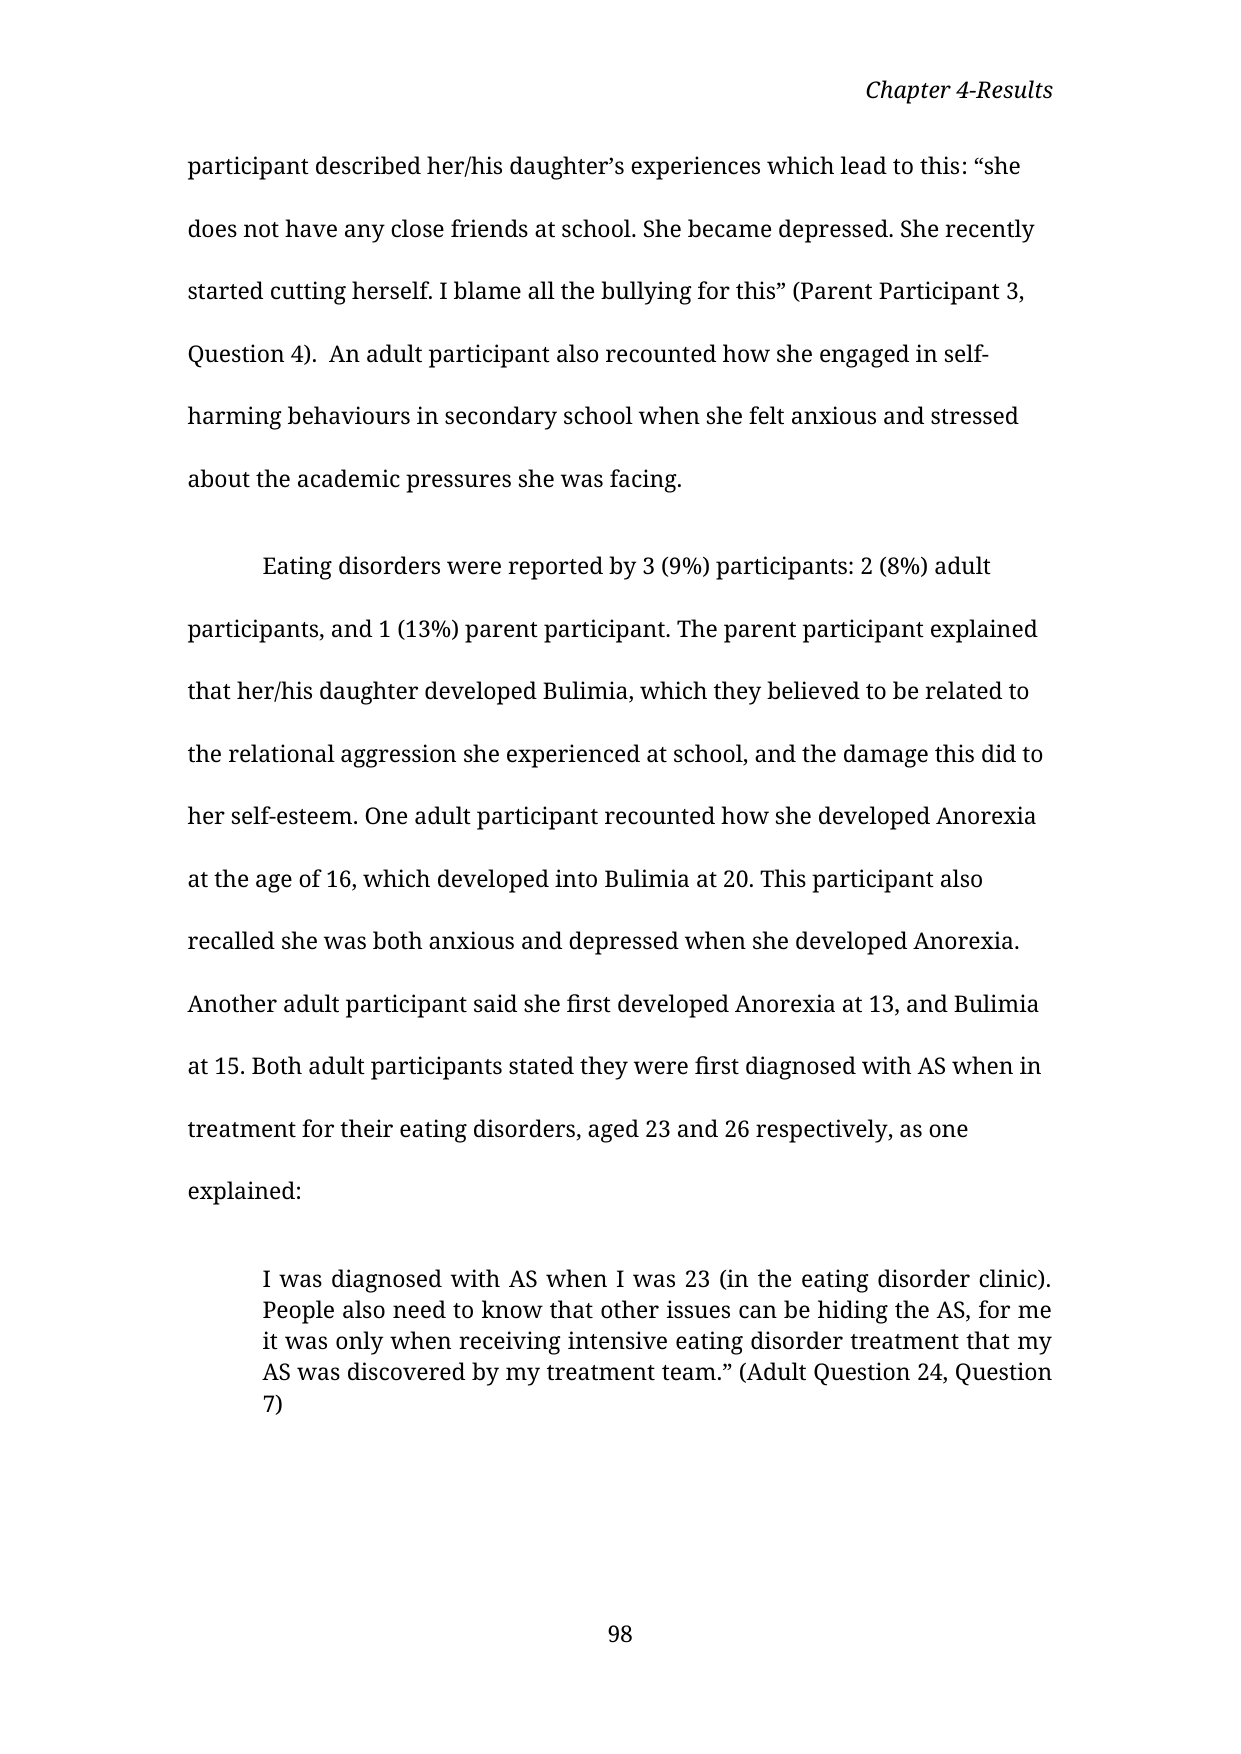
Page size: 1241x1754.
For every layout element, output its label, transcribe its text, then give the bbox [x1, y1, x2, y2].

text I was diagnosed with AS when I was 23 (in the eating disorder clinic). People also need to know that other issues can be hiding the AS, for me it was only when receiving intensive eating disorder treatment that my AS was discovered by my treatment team.” (Adult Question 24, Question 7) [262, 1262, 1053, 1419]
text Eating disorders were reported by 3 (9%) participants: 2 (8%) adult participants, and 1 (13%) parent participant. The parent participant explained that her/his daughter developed Bulimia, which they believed to be related to the relational aggression she experienced at school, and the damage this did to her self-esteem. One adult participant recounted how she developed Anorexia at the age of 16, which developed into Bulimia at 20. This participant also recalled she was both anxious and depressed when she developed Anorexia. Another adult participant said she first developed Anorexia at 13, and Bulimia at 15. Both adult participants stated they were first diagnosed with AS when in treatment for their eating disorders, aged 23 and 26 respectively, as one explained: [187, 550, 1053, 1206]
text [187, 150, 1053, 494]
